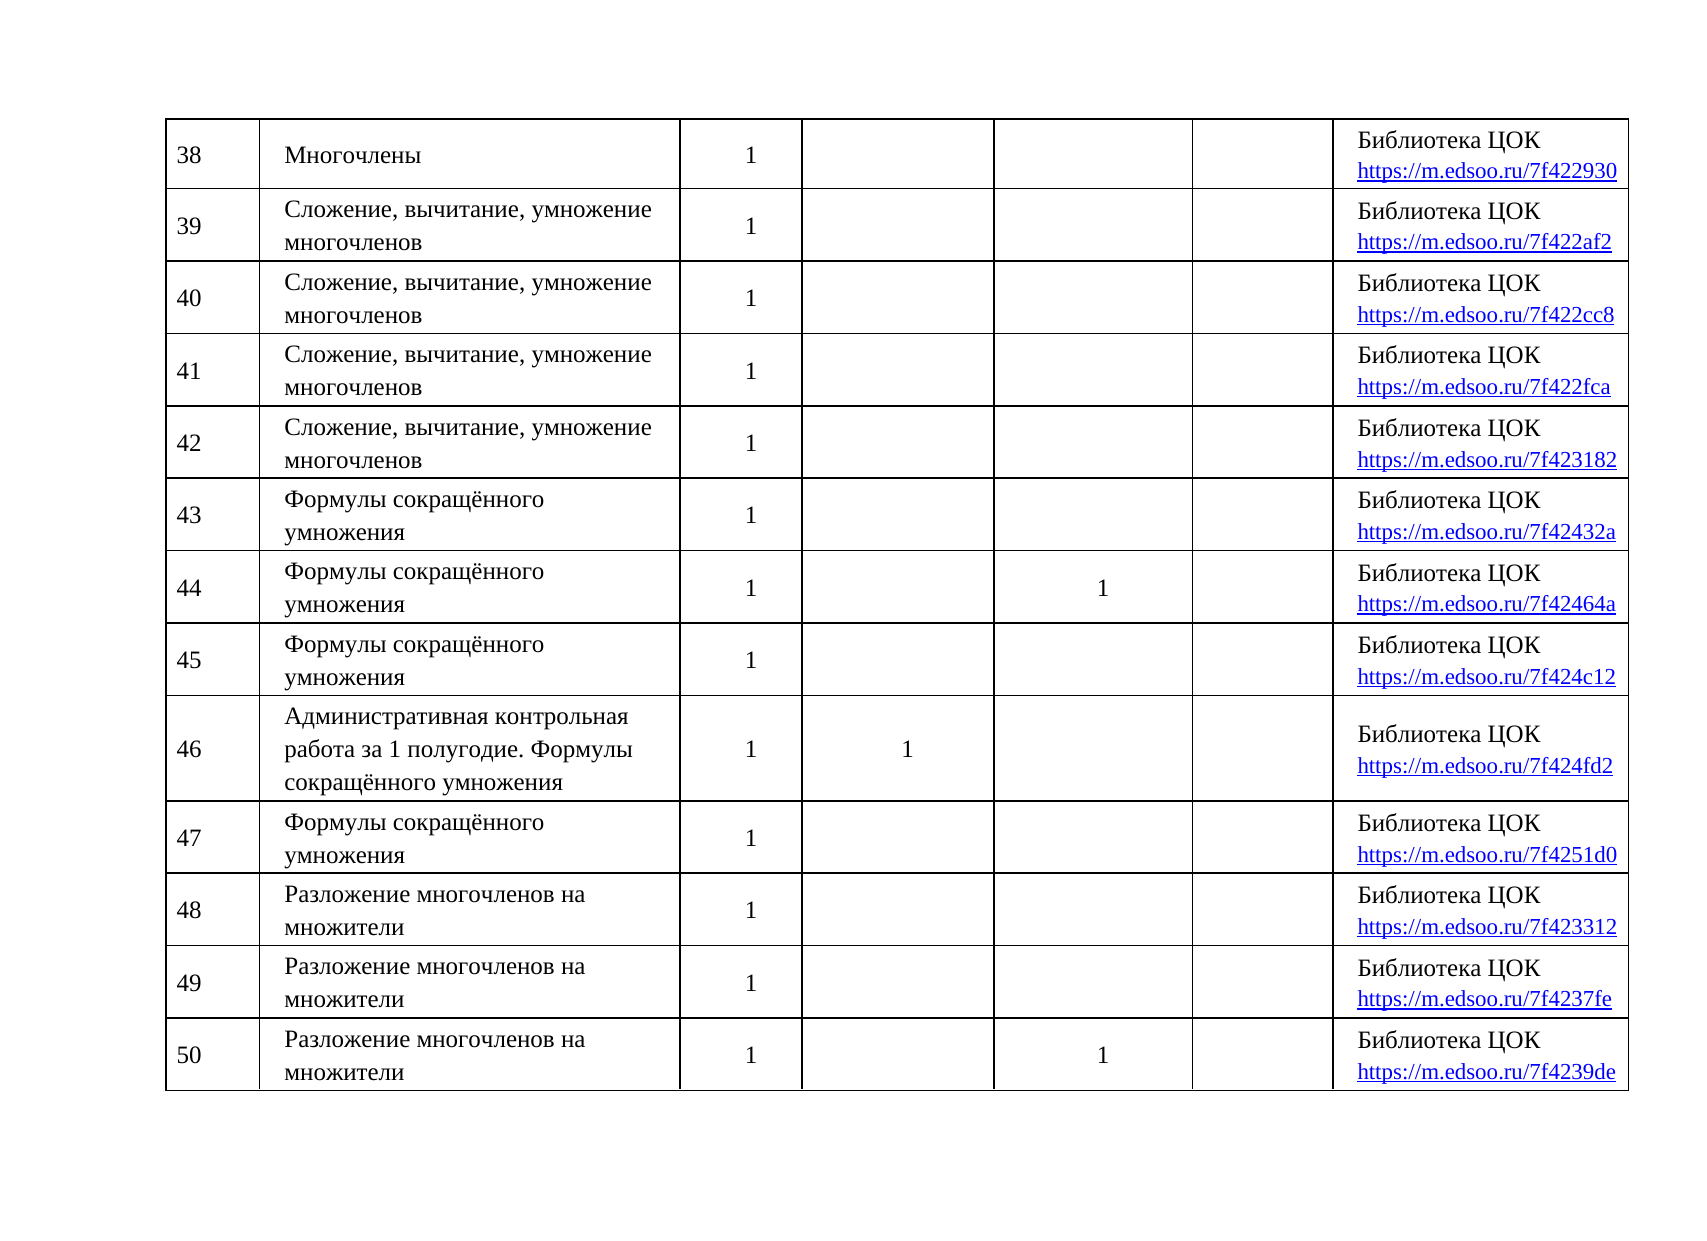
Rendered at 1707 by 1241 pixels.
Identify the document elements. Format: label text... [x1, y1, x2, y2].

table_cell 1 [681, 407, 801, 477]
table_cell Библиотека ЦОК https://m.edsoo.ru/7f424c12 [1334, 624, 1628, 694]
table_cell [803, 551, 993, 622]
table_cell 1 [681, 624, 801, 694]
table_cell Библиотека ЦОК https://m.edsoo.ru/7f422cc8 [1334, 262, 1628, 332]
table_cell [1193, 407, 1332, 477]
table_cell Сложение, вычитание, умножение многочленов [260, 189, 679, 260]
table_cell [995, 334, 1192, 405]
table_cell 43 [167, 479, 259, 550]
table_cell Сложение, вычитание, умножение многочленов [260, 262, 679, 332]
table_cell Библиотека ЦОК https://m.edsoo.ru/7f42432a [1334, 479, 1628, 550]
table_cell 42 [167, 407, 259, 477]
table_cell 47 [167, 802, 259, 872]
table_cell [995, 802, 1192, 872]
table_cell Библиотека ЦОК https://m.edsoo.ru/7f4239de [1334, 1019, 1628, 1089]
table_cell 50 [167, 1019, 259, 1089]
table_cell [995, 262, 1192, 332]
table_cell 1 [681, 551, 801, 622]
table_cell [1193, 262, 1332, 332]
table_cell [803, 120, 993, 188]
table_cell [995, 696, 1192, 800]
table_cell [803, 334, 993, 405]
table_cell 1 [681, 262, 801, 332]
table_cell 1 [681, 189, 801, 260]
table_cell Библиотека ЦОК https://m.edsoo.ru/7f423182 [1334, 407, 1628, 477]
table_cell 48 [167, 874, 259, 945]
table_cell [1193, 551, 1332, 622]
table_cell Формулы сокращённого умножения [260, 802, 679, 872]
table_cell [803, 802, 993, 872]
table_cell 49 [167, 946, 259, 1017]
table_cell [1193, 874, 1332, 945]
table_cell [1193, 479, 1332, 550]
table_cell 39 [167, 189, 259, 260]
table_cell Библиотека ЦОК https://m.edsoo.ru/7f42464a [1334, 551, 1628, 622]
table_cell 38 [167, 120, 259, 188]
table_cell [995, 624, 1192, 694]
table_cell 40 [167, 262, 259, 332]
table_cell 45 [167, 624, 259, 694]
table_cell Многочлены [260, 120, 679, 188]
table_cell [995, 120, 1192, 188]
table_cell Библиотека ЦОК https://m.edsoo.ru/7f422930 [1334, 120, 1628, 188]
table_cell 44 [167, 551, 259, 622]
table_cell [1193, 120, 1332, 188]
table_cell [995, 946, 1192, 1017]
table_cell [803, 189, 993, 260]
table_cell 1 [681, 874, 801, 945]
table_cell Библиотека ЦОК https://m.edsoo.ru/7f424fd2 [1334, 696, 1628, 800]
table_cell Разложение многочленов на множители [260, 874, 679, 945]
table_cell 1 [995, 1019, 1192, 1089]
table_cell Разложение многочленов на множители [260, 946, 679, 1017]
table_cell 1 [681, 696, 801, 800]
table_cell [1193, 946, 1332, 1017]
table_cell [1193, 334, 1332, 405]
table_cell 41 [167, 334, 259, 405]
table_cell Формулы сокращённого умножения [260, 624, 679, 694]
table_cell 1 [995, 551, 1192, 622]
table_cell [803, 407, 993, 477]
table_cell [260, 1019, 679, 1089]
table_cell Формулы сокращённого умножения [260, 551, 679, 622]
table_cell [803, 1019, 993, 1089]
table_cell 1 [681, 1019, 801, 1089]
table_cell [1193, 696, 1332, 800]
table_cell 1 [681, 479, 801, 550]
table_cell [995, 407, 1192, 477]
table_cell [803, 262, 993, 332]
table_cell 46 [167, 696, 259, 800]
table_cell [995, 874, 1192, 945]
table_cell [995, 479, 1192, 550]
table_cell Библиотека ЦОК https://m.edsoo.ru/7f422af2 [1334, 189, 1628, 260]
table_cell [1193, 189, 1332, 260]
table_cell Библиотека ЦОК https://m.edsoo.ru/7f4237fe [1334, 946, 1628, 1017]
table_cell [803, 946, 993, 1017]
table_cell [803, 874, 993, 945]
table_cell Библиотека ЦОК https://m.edsoo.ru/7f422fca [1334, 334, 1628, 405]
table_cell [1193, 624, 1332, 694]
table_cell 1 [681, 802, 801, 872]
table_cell [803, 624, 993, 694]
table_cell 1 [803, 696, 993, 800]
table_cell [1193, 1019, 1332, 1089]
table_cell [995, 189, 1192, 260]
table_cell 1 [681, 946, 801, 1017]
table_cell Административная контрольная работа за 1 полугодие. Формулы сокращённого умножения [260, 696, 679, 800]
table_cell [1193, 802, 1332, 872]
table_cell 1 [681, 334, 801, 405]
table_cell Библиотека ЦОК https://m.edsoo.ru/7f423312 [1334, 874, 1628, 945]
table_cell Сложение, вычитание, умножение многочленов [260, 334, 679, 405]
table_cell [803, 479, 993, 550]
table_cell Формулы сокращённого умножения [260, 479, 679, 550]
table_cell Сложение, вычитание, умножение многочленов [260, 407, 679, 477]
table_cell 1 [681, 120, 801, 188]
table_cell Библиотека ЦОК https://m.edsoo.ru/7f4251d0 [1334, 802, 1628, 872]
